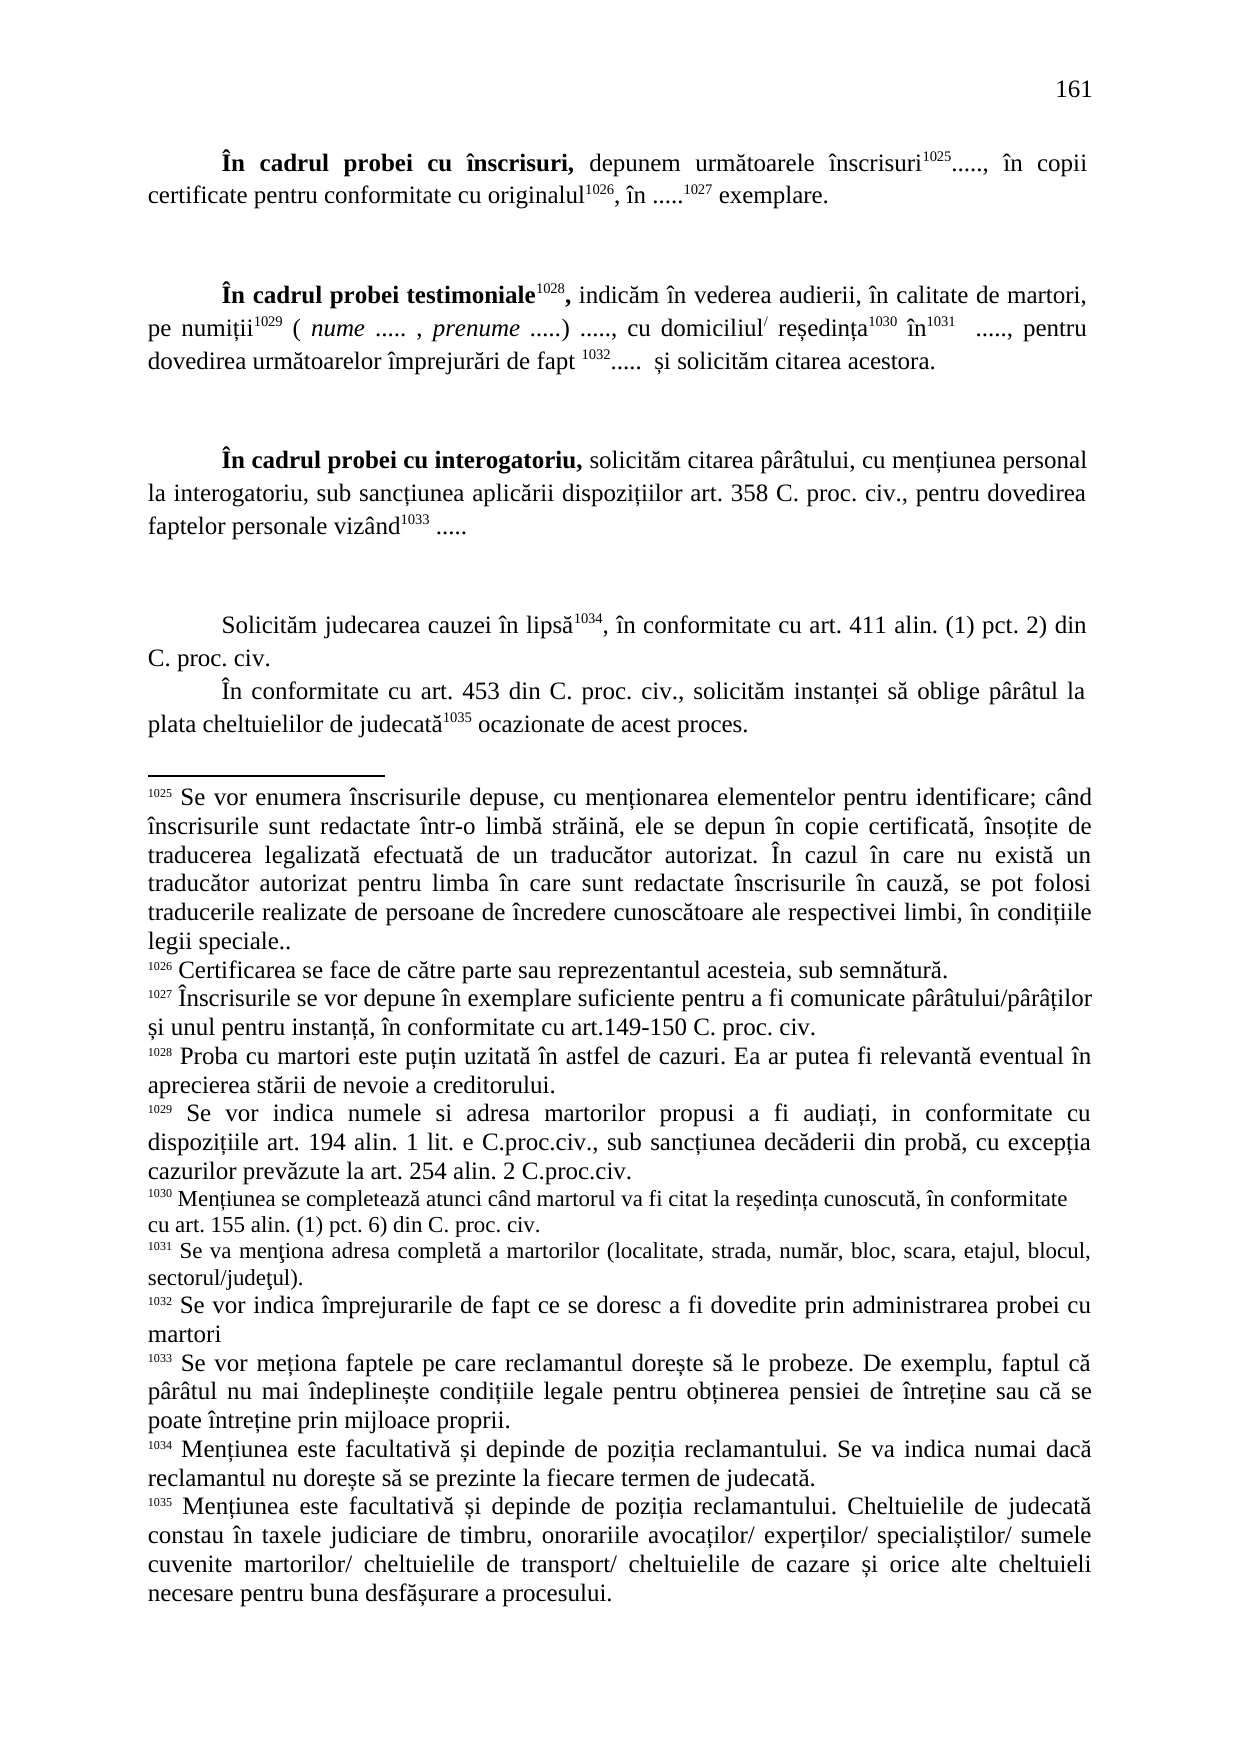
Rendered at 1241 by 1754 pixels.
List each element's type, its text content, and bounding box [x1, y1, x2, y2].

text Solicităm judecarea cauzei în lipsă, în conformitate cu art. 411 alin. (1) pct. 2) din C. proc. civ. [148, 610, 1087, 672]
text În cadrul probei cu înscrisuri, depunem următoarele înscrisuri....., în copii certificate pentru conformitate cu originalul, în ..... exemplare. [148, 148, 1087, 209]
text În cadrul probei cu interogatoriu, solicităm citarea pârâtului, cu mențiunea personal la interogatoriu, sub sancțiunea aplicării dispozițiilor art. 358 C. proc. civ., pentru dovedirea faptelor personale vizând ..... [148, 445, 1087, 539]
text În conformitate cu art. 453 din C. proc. civ., solicităm instanței să oblige pârâtul la plata cheltuielilor de judecată ocazionate de acest proces. [148, 676, 1087, 738]
text În cadrul probei testimoniale, indicăm în vederea audierii, în calitate de martori, pe numiții ( nume ..... , prenume .....) ....., cu domiciliul/ reședința în ....., pentru dovedirea următoarelor împrejurări de fapt ..... și solicităm citarea acestora. [148, 280, 1087, 374]
